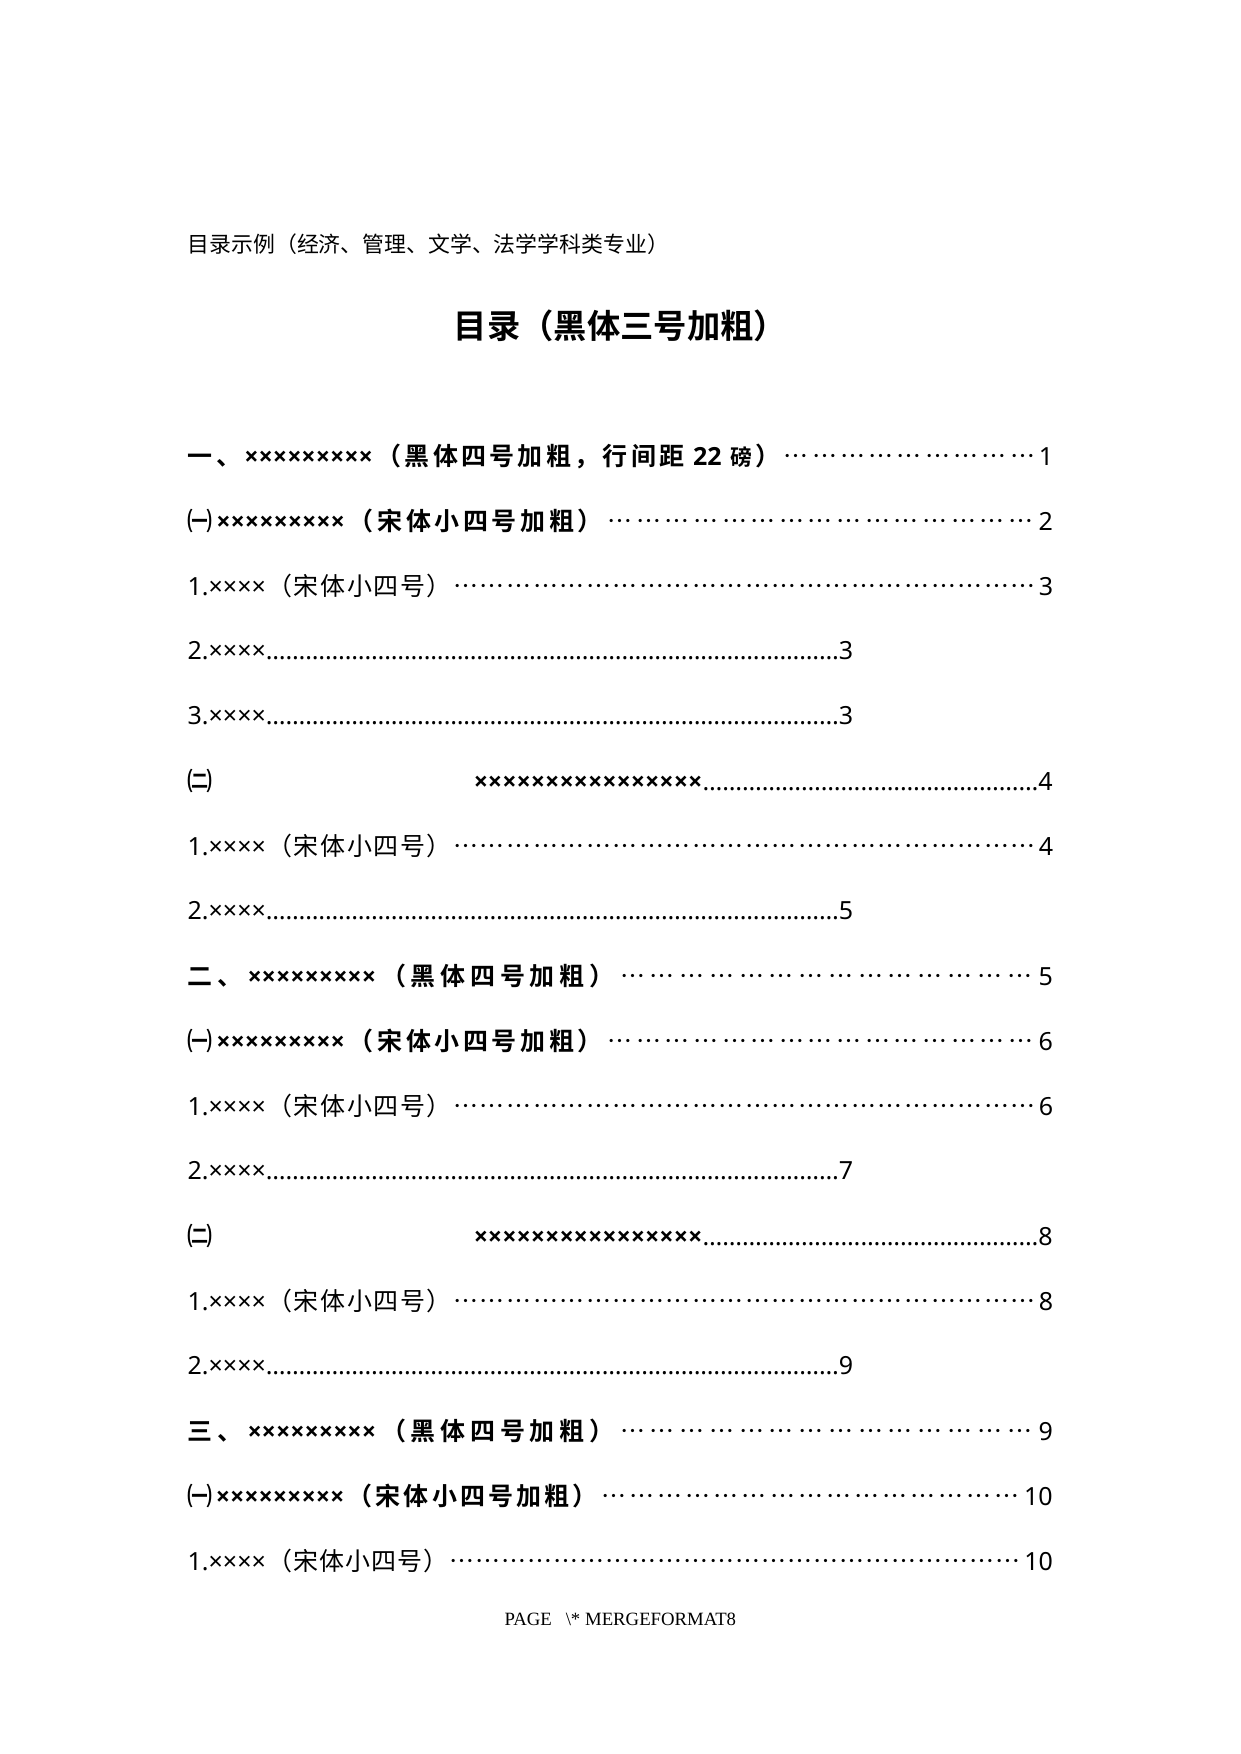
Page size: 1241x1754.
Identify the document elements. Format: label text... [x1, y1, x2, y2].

text 3.××××……………………………………………………………………………3 [187, 682, 1053, 747]
text ㈠×××××××××（宋体小四号加粗）………………………………………2 [187, 487, 1053, 552]
text 1.××××（宋体小四号）…………………………………………………………4 [187, 812, 1053, 877]
text 1.××××（宋体小四号）…………………………………………………………3 [187, 552, 1053, 617]
text ㈡××××××××××××××××……………………………………………8 [187, 1202, 1053, 1267]
text ㈡××××××××××××××××……………………………………………4 [187, 747, 1053, 812]
text 2.××××……………………………………………………………………………3 [187, 617, 1053, 682]
text 1.××××（宋体小四号）…………………………………………………………10 [187, 1527, 1053, 1592]
text 一、×××××××××（黑体四号加粗，行间距22磅）………………………1 [187, 422, 1053, 487]
text 三、×××××××××（黑体四号加粗）……………………………………9 [187, 1397, 1053, 1462]
text 二、×××××××××（黑体四号加粗）……………………………………5 [187, 942, 1053, 1007]
text 目录（黑体三号加粗） [187, 292, 1053, 357]
text 1.××××（宋体小四号）…………………………………………………………6 [187, 1072, 1053, 1137]
text 2.××××……………………………………………………………………………7 [187, 1137, 1053, 1202]
text 1.××××（宋体小四号）…………………………………………………………8 [187, 1267, 1053, 1332]
text ㈠×××××××××（宋体小四号加粗）………………………………………10 [187, 1462, 1053, 1527]
text 2.××××……………………………………………………………………………5 [187, 877, 1053, 942]
text 目录示例（经济、管理、文学、法学学科类专业） [187, 227, 1053, 259]
text 2.××××……………………………………………………………………………9 [187, 1332, 1053, 1397]
text ㈠×××××××××（宋体小四号加粗）………………………………………6 [187, 1007, 1053, 1072]
